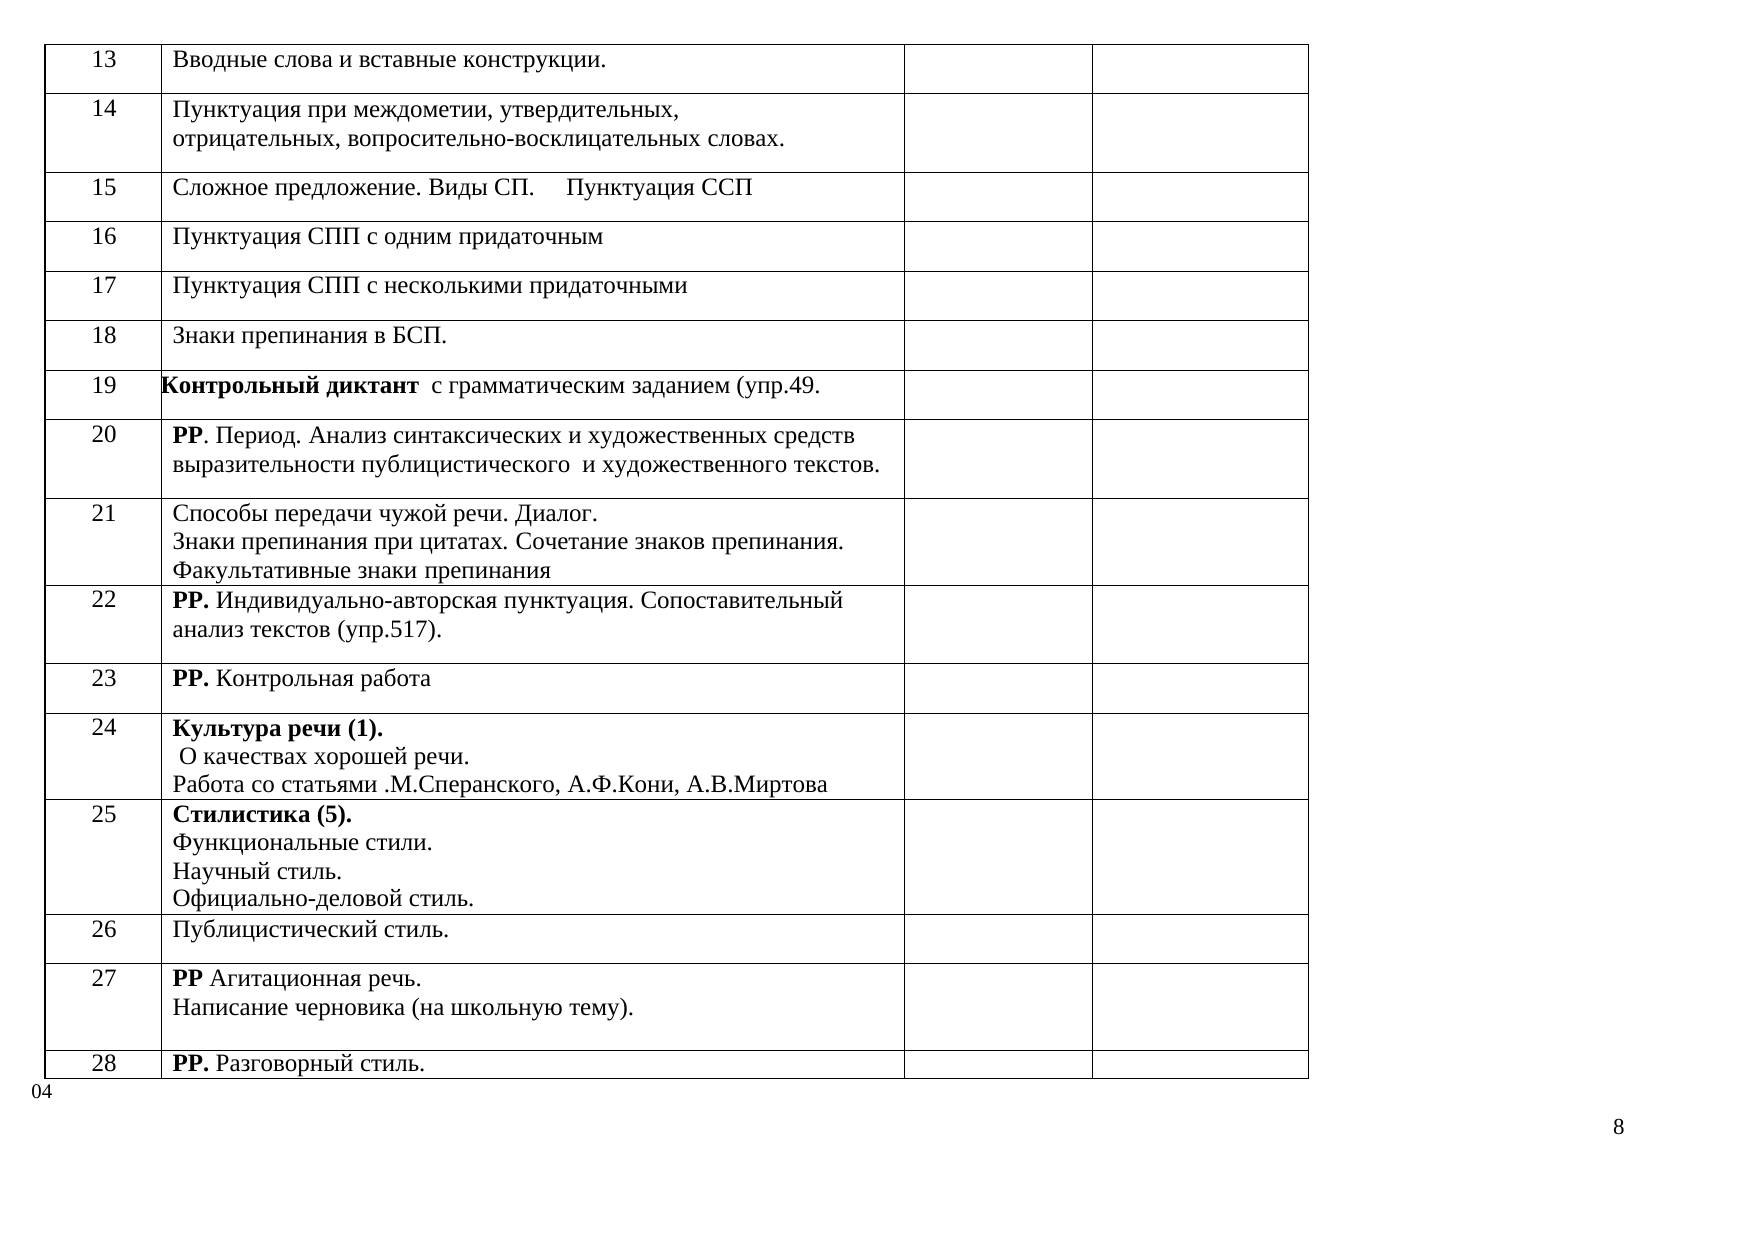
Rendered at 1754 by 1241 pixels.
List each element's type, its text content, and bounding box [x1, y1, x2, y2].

table_cell [905, 964, 1092, 1050]
table_cell [905, 371, 1092, 419]
table_cell 23 [46, 664, 161, 712]
table_cell Пунктуация СПП с одним придаточным [162, 222, 904, 271]
table_cell [1093, 321, 1308, 370]
table_cell РР. Индивидуально-авторская пунктуация. Сопоставительный анализ текстов (упр.517). [162, 586, 904, 663]
table_cell [905, 499, 1092, 584]
table_header [1093, 45, 1308, 93]
table_cell [1093, 586, 1308, 663]
table_cell [1093, 915, 1308, 963]
table_cell 15 [46, 173, 161, 221]
table_cell 17 [46, 272, 161, 320]
table_cell [1093, 272, 1308, 320]
table_cell Знаки препинания в БСП. [162, 321, 904, 370]
table_cell [905, 1051, 1092, 1078]
table_cell [1093, 664, 1308, 712]
table_cell Пунктуация при междометии, утвердительных, отрицательных, вопросительно-восклицательных словах. [162, 94, 904, 172]
table_cell 16 [46, 222, 161, 271]
table_cell [1093, 800, 1308, 914]
table_cell [1093, 964, 1308, 1050]
table_cell РР. Разговорный стиль. [162, 1051, 904, 1078]
table_cell Культура речи (1). О качествах хорошей речи. Работа со статьями .М.Сперанского, А.Ф.Кони, А.В.Миртова [162, 714, 904, 799]
text 04 [31, 1079, 1648, 1103]
table_cell [1093, 371, 1308, 419]
table_cell [1093, 94, 1308, 172]
table_cell [1093, 499, 1308, 584]
table_cell Способы передачи чужой речи. Диалог. Знаки препинания при цитатах. Сочетание знаков препинания. Факультативные знаки препинания [162, 499, 904, 584]
table_cell 18 [46, 321, 161, 370]
table_cell Контрольный диктант с грамматическим заданием (упр.49. [162, 371, 904, 419]
table_cell [905, 420, 1092, 498]
table_cell 22 [46, 586, 161, 663]
table_cell [1093, 420, 1308, 498]
table_header 13 [46, 45, 161, 93]
table_cell [905, 915, 1092, 963]
table_cell 20 [46, 420, 161, 498]
table_cell РР. Период. Анализ синтаксических и художественных средств выразительности публицистического и художественного текстов. [162, 420, 904, 498]
table_cell [905, 664, 1092, 712]
table_cell [905, 173, 1092, 221]
table_cell [905, 222, 1092, 271]
table_cell Сложное предложение. Виды СП. Пунктуация ССП [162, 173, 904, 221]
table_cell РР. Контрольная работа [162, 664, 904, 712]
table_cell 19 [46, 371, 161, 419]
table_cell [1093, 714, 1308, 799]
table_header [905, 45, 1092, 93]
table_cell Пунктуация СПП с несколькими придаточными [162, 272, 904, 320]
table_cell [905, 800, 1092, 914]
table_cell 25 [46, 800, 161, 914]
table_cell РР Агитационная речь. Написание черновика (на школьную тему). [162, 964, 904, 1050]
table_cell [1093, 173, 1308, 221]
table_cell [905, 272, 1092, 320]
table_cell [905, 94, 1092, 172]
table_cell [905, 321, 1092, 370]
table_cell 14 [46, 94, 161, 172]
table_cell Публицистический стиль. [162, 915, 904, 963]
table_cell [905, 714, 1092, 799]
table_cell 28 [46, 1051, 161, 1078]
table_cell [1093, 1051, 1308, 1078]
table_cell 26 [46, 915, 161, 963]
table_cell 27 [46, 964, 161, 1050]
table_cell 24 [46, 714, 161, 799]
table_cell 21 [46, 499, 161, 584]
table_cell [1093, 222, 1308, 271]
table_header Вводные слова и вставные конструкции. [162, 45, 904, 93]
table_cell [905, 586, 1092, 663]
table_cell Стилистика (5). Функциональные стили. Научный стиль. Официально-деловой стиль. [162, 800, 904, 914]
